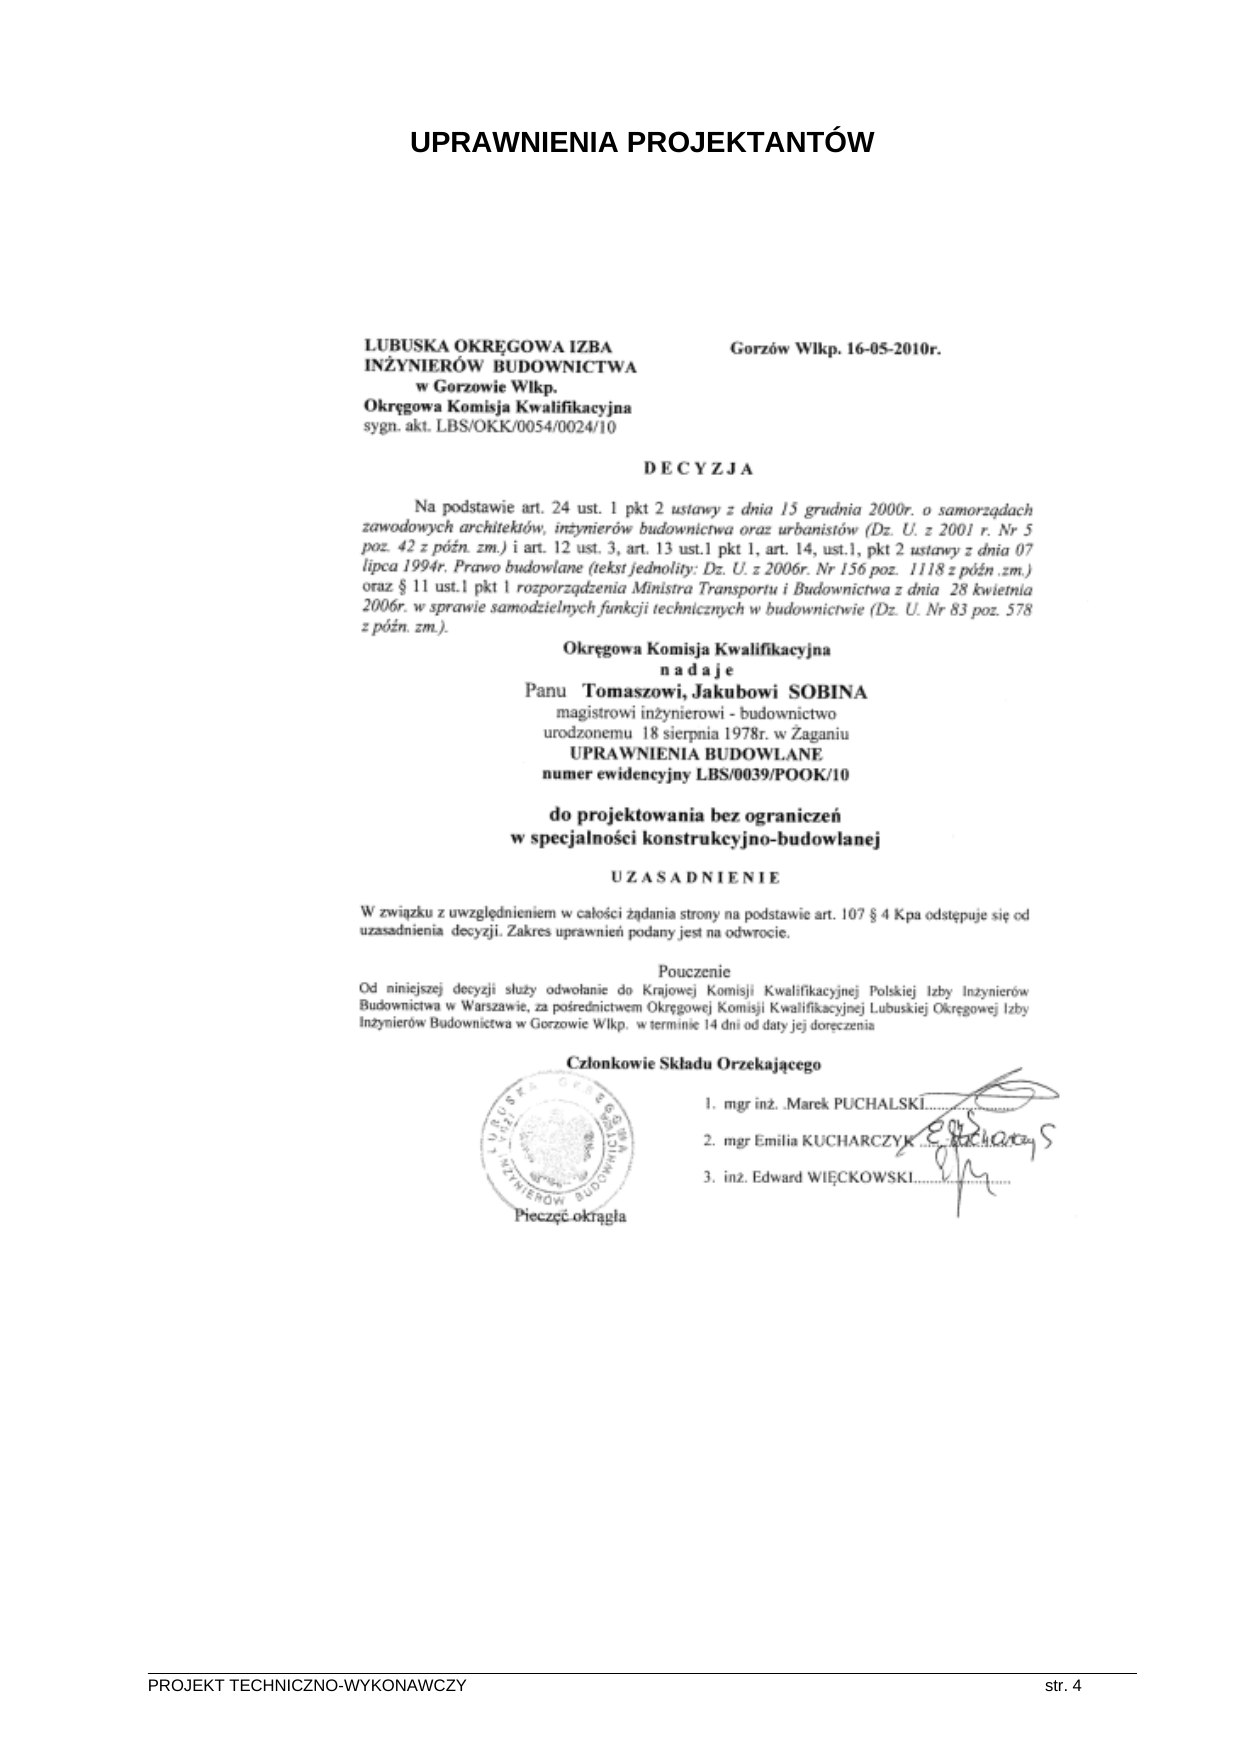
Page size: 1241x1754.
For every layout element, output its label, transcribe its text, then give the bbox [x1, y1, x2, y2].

text UPRAWNIENIA PROJEKTANTÓW [148, 125, 1137, 158]
picture [192, 166, 1182, 1565]
